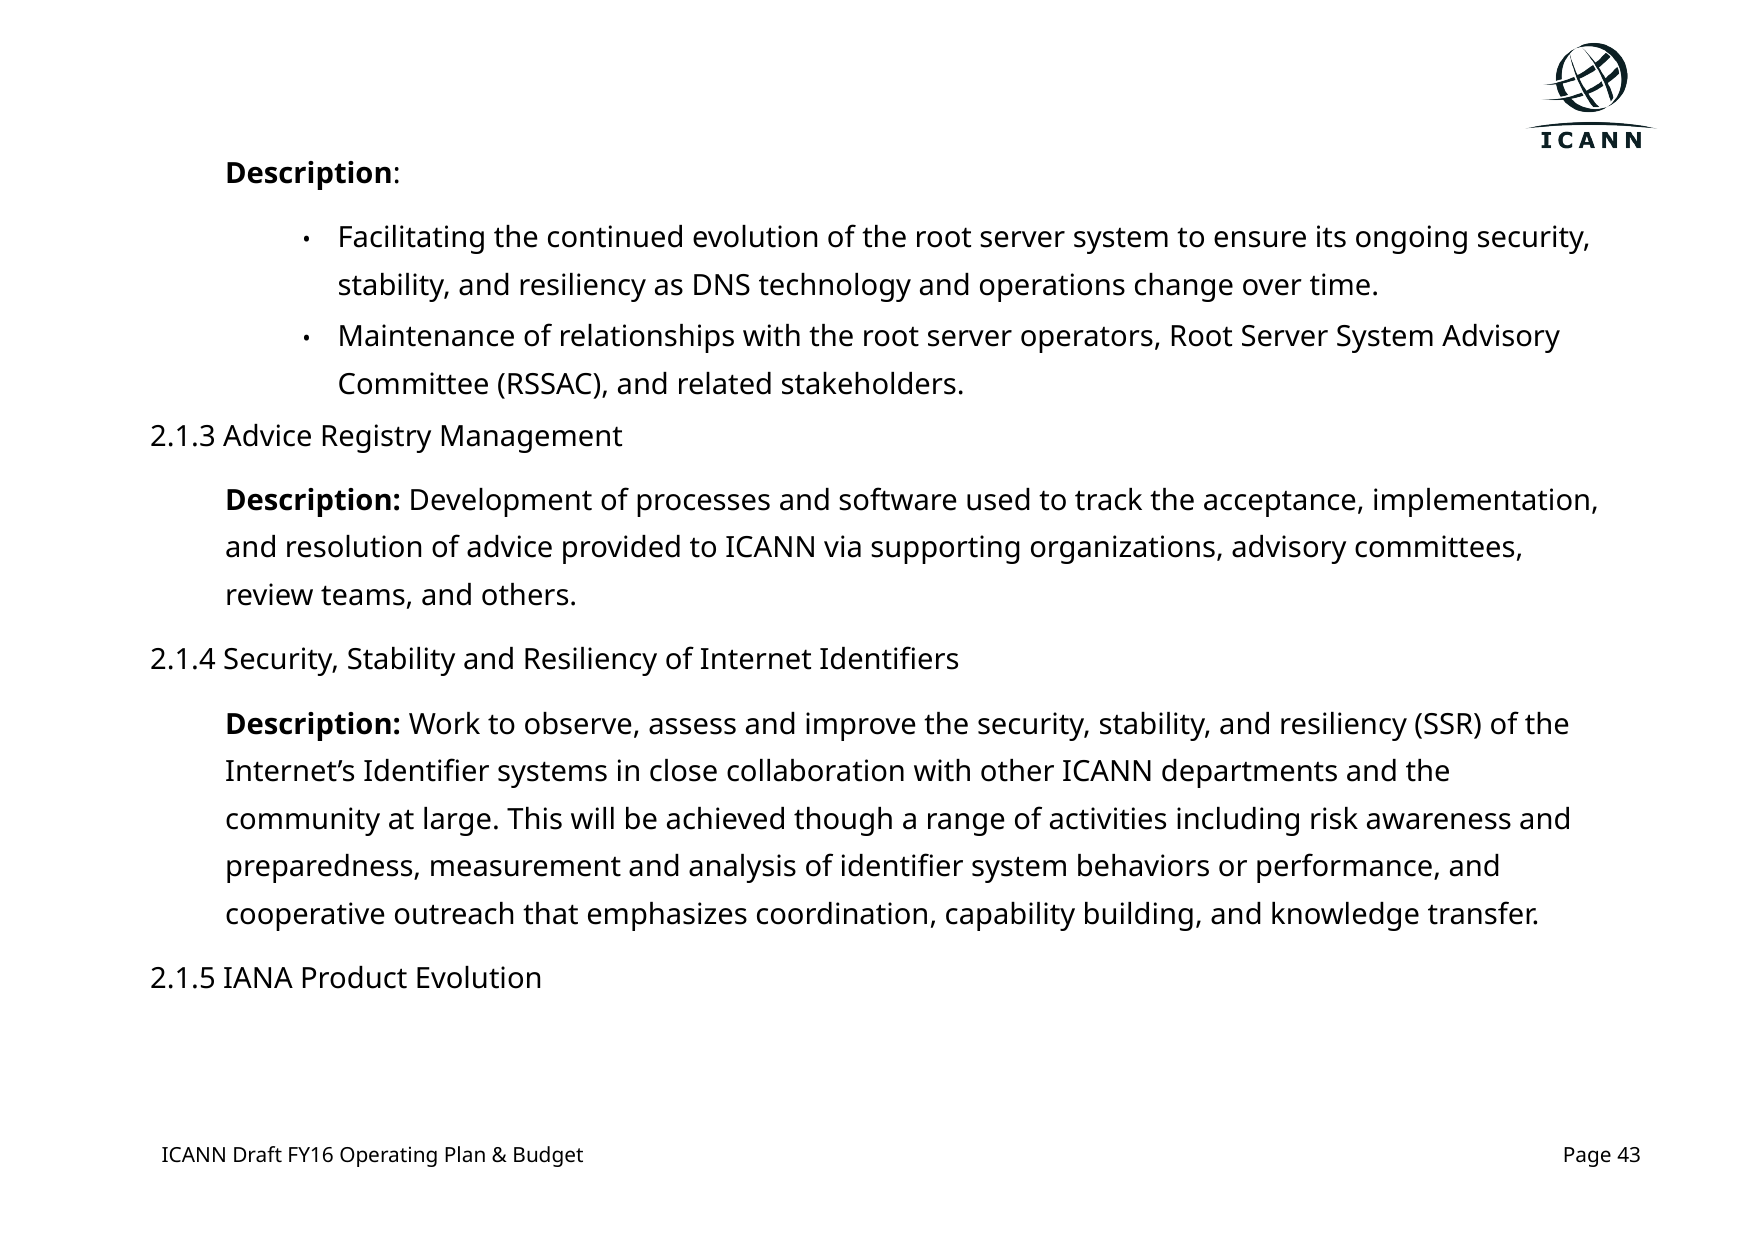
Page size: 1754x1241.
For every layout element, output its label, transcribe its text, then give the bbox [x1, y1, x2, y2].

list Maintenance of relationships with the root server operators, Root Server System Advisory Committee (RSSAC), and related stakeholders. [300, 316, 1604, 403]
text 2.1.4 Security, Stability and Resiliency of Internet Identifiers [150, 639, 1604, 678]
picture [1518, 39, 1664, 152]
text Description: Development of processes and software used to track the acceptance, implementation, and resolution of advice provided to ICANN via supporting organizations, advisory committees, review teams, and others. [225, 479, 1604, 614]
text 2.1.3 Advice Registry Management [150, 415, 1604, 454]
text Description: [225, 152, 1604, 192]
list Facilitating the continued evolution of the root server system to ensure its ongoing security, stability, and resiliency as DNS technology and operations change over time. [300, 216, 1604, 303]
text Description: Work to observe, assess and improve the security, stability, and resiliency (SSR) of the Internet’s Identifier systems in close collaboration with other ICANN departments and the community at large. This will be achieved though a range of activities including risk awareness and preparedness, measurement and analysis of identifier system behaviors or performance, and cooperative outreach that emphasizes coordination, capability building, and knowledge transfer. [225, 703, 1604, 933]
text 2.1.5 IANA Product Evolution [150, 958, 1604, 997]
